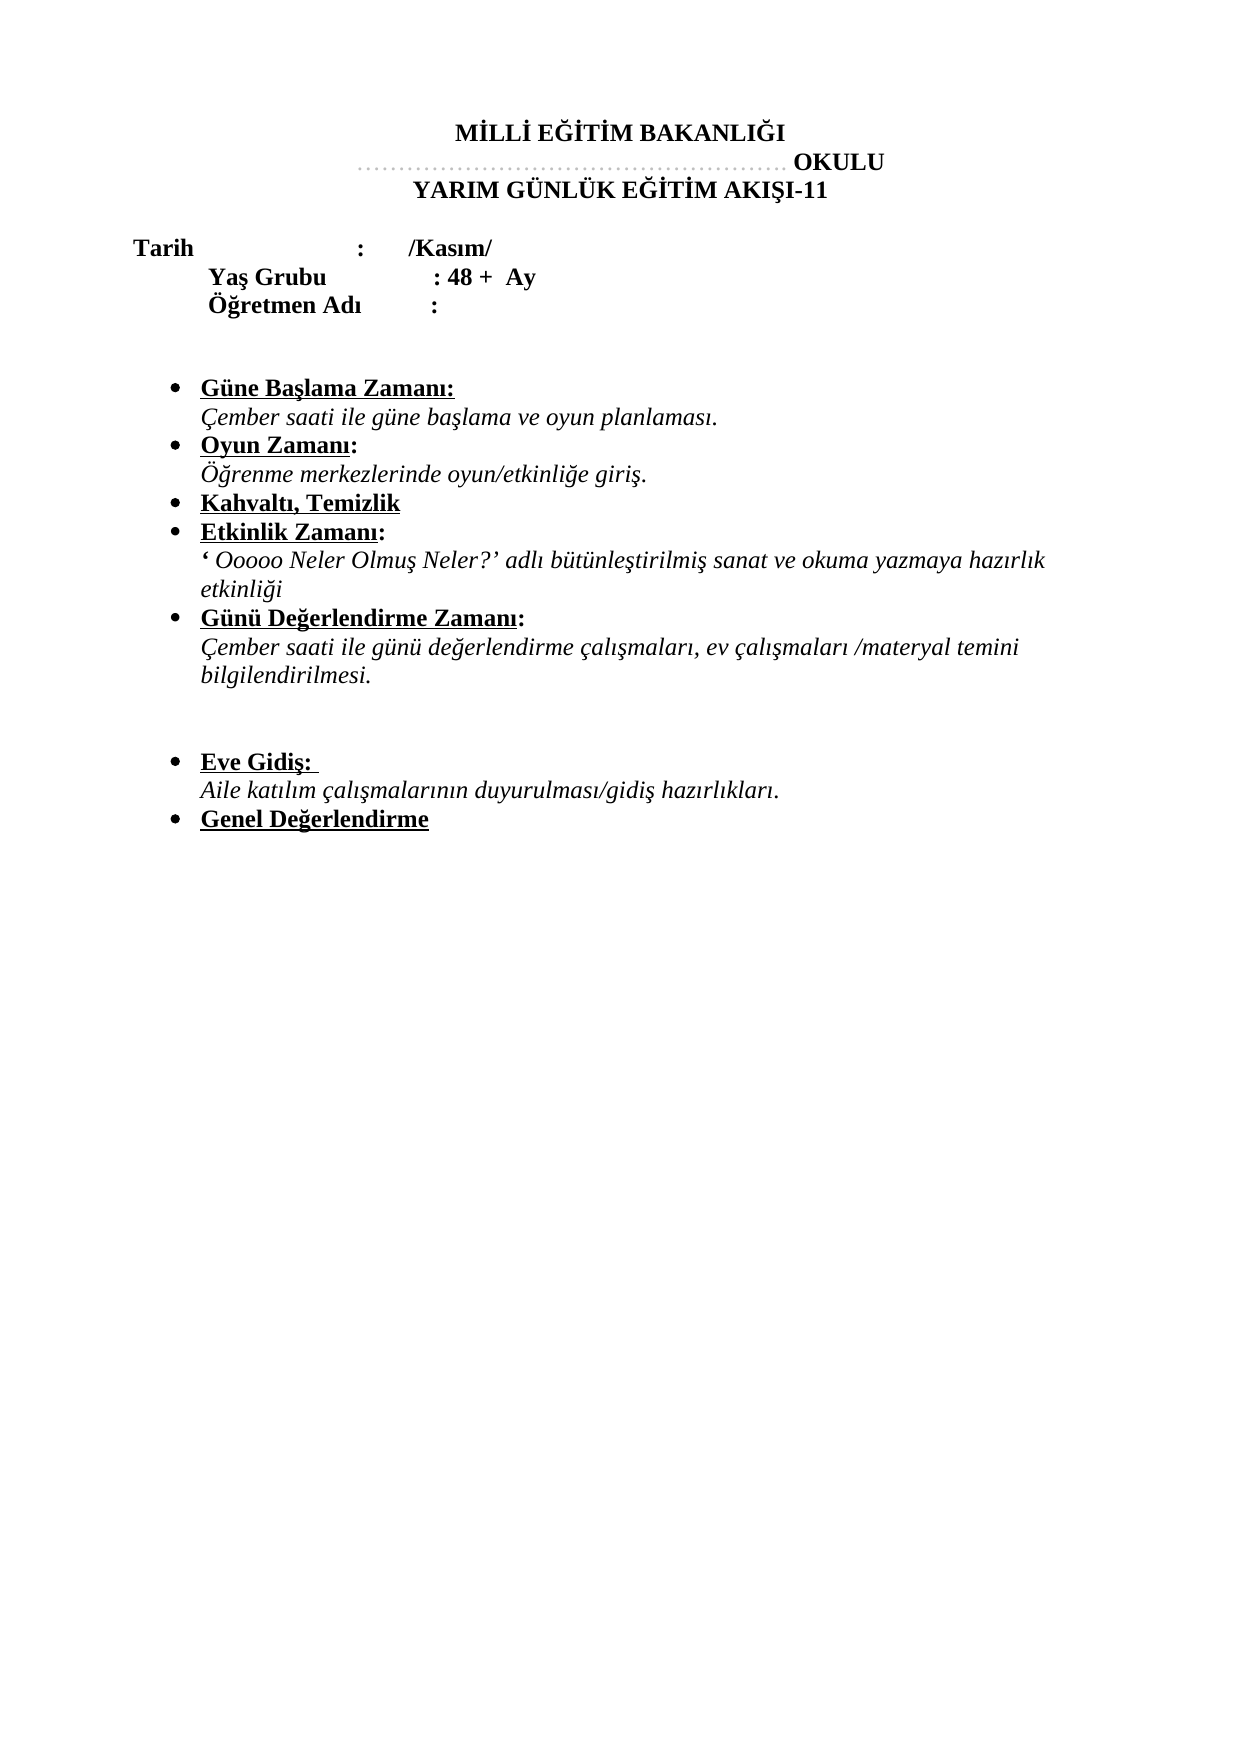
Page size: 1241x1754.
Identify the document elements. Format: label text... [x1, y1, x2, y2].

list Genel Değerlendirme [171, 804, 1070, 833]
list Oyun Zamanı: [171, 431, 1070, 459]
text MİLLİ EĞİTİM BAKANLIĞI [148, 118, 1092, 147]
text Öğretmen Adı : [208, 291, 1092, 319]
list Eve Gidiş: [171, 747, 1070, 776]
list ‘ Ooooo Neler Olmuş Neler?’ adlı bütünleştirilmiş sanat ve okuma yazmaya hazırlık etkinliği [200, 546, 1070, 603]
list Güne Başlama Zamanı: [171, 373, 1070, 402]
list Öğrenme merkezlerinde oyun/etkinliğe giriş. [200, 459, 1070, 488]
text Tarih : /Kasım/ [133, 233, 1092, 262]
text ……………………………………………. OKULU [148, 147, 1092, 176]
list Çember saati ile günü değerlendirme çalışmaları, ev çalışmaları /materyal temini bilgilendirilmesi. [200, 632, 1070, 689]
list Çember saati ile güne başlama ve oyun planlaması. [200, 402, 1070, 431]
list Etkinlik Zamanı: [171, 517, 1070, 546]
list Aile katılım çalışmalarının duyurulması/gidiş hazırlıkları. [200, 776, 1070, 804]
list Günü Değerlendirme Zamanı: [171, 603, 1070, 632]
text YARIM GÜNLÜK EĞİTİM AKIŞI-11 [148, 176, 1092, 204]
list Kahvaltı, Temizlik [171, 488, 1070, 517]
text Yaş Grubu : 48 + Ay [208, 262, 1092, 291]
